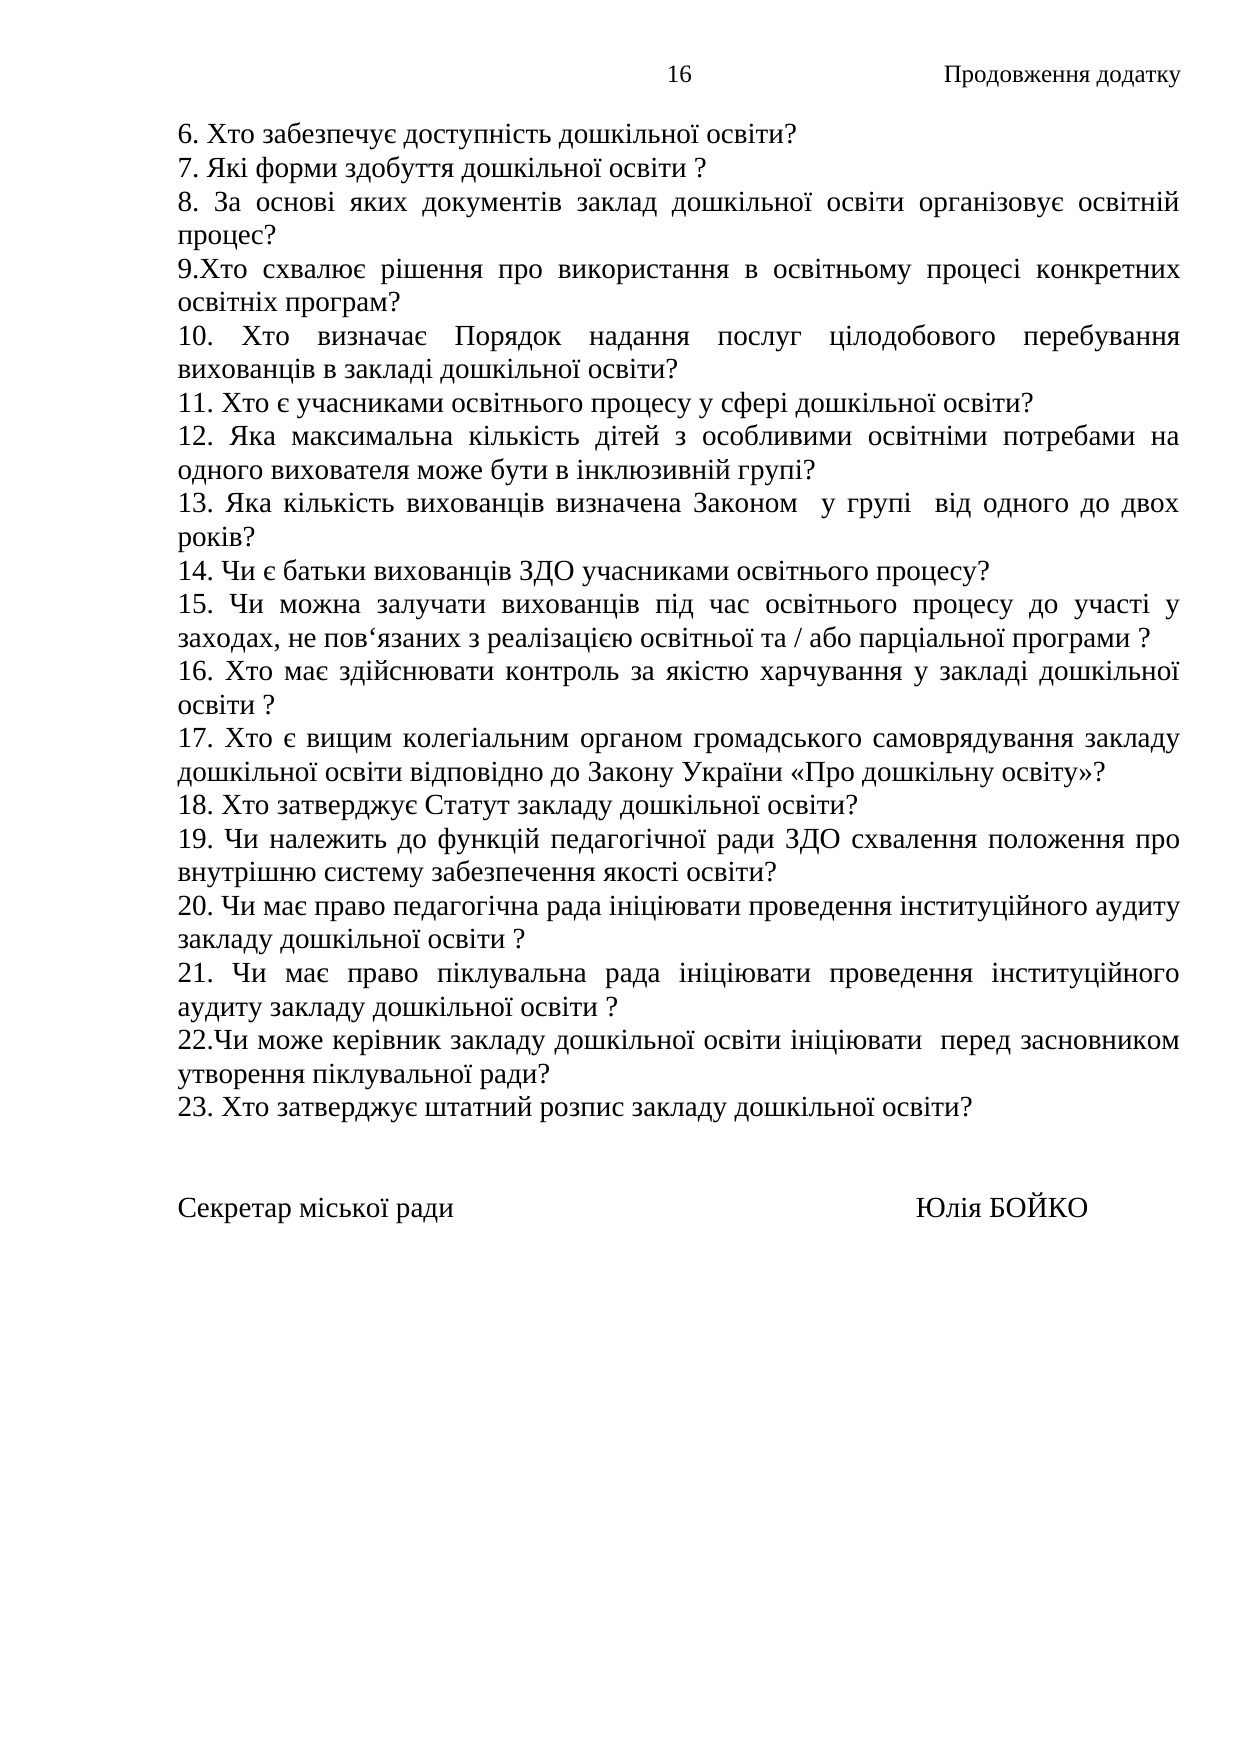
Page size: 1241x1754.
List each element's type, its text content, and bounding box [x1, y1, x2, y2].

text 18. Хто затверджує Статут закладу дошкільної освіти? [177, 787, 1181, 821]
text 21. Чи має право піклувальна рада ініціювати проведення інституційного аудиту закладу дошкільної освіти ? [177, 955, 1181, 1022]
text 6. Хто забезпечує доступність дошкільної освіти? [177, 117, 1181, 150]
text 15. Чи можна залучати вихованців під час освітнього процесу до участі у заходах, не пов‘язаних з реалізацією освітньої та / або парціальної програми ? [177, 586, 1181, 653]
text 23. Хто затверджує штатний розпис закладу дошкільної освіти? [177, 1089, 1181, 1123]
text 8. За основі яких документів заклад дошкільної освіти організовує освітній процес? [177, 184, 1181, 251]
text 14. Чи є батьки вихованців ЗДО учасниками освітнього процесу? [177, 553, 1181, 586]
text 19. Чи належить до функцій педагогічної ради ЗДО схвалення положення про внутрішню систему забезпечення якості освіти? [177, 821, 1181, 888]
text 13. Яка кількість вихованців визначена Законом у групі від одного до двох років? [177, 486, 1181, 553]
text 10. Хто визначає Порядок надання послуг цілодобового перебування вихованців в закладі дошкільної освіти? [177, 318, 1181, 385]
text 16. Хто має здійснювати контроль за якістю харчування у закладі дошкільної освіти ? [177, 653, 1181, 720]
text 20. Чи має право педагогічна рада ініціювати проведення інституційного аудиту закладу дошкільної освіти ? [177, 888, 1181, 955]
text 11. Хто є учасниками освітнього процесу у сфері дошкільної освіти? [177, 385, 1181, 418]
text 7. Які форми здобуття дошкільної освіти ? [177, 150, 1181, 184]
text Секретар міської ради Юлія БОЙКО [177, 1190, 1181, 1223]
text 22.Чи може керівник закладу дошкільної освіти ініціювати перед засновником утворення піклувальної ради? [177, 1022, 1181, 1089]
text 17. Хто є вищим колегіальним органом громадського самоврядування закладу дошкільної освіти відповідно до Закону України «Про дошкільну освіту»? [177, 720, 1181, 787]
text 9.Хто схвалює рішення про використання в освітньому процесі конкретних освітніх програм? [177, 251, 1181, 318]
text 12. Яка максимальна кількість дітей з особливими освітніми потребами на одного вихователя може бути в інклюзивній групі? [177, 418, 1181, 486]
